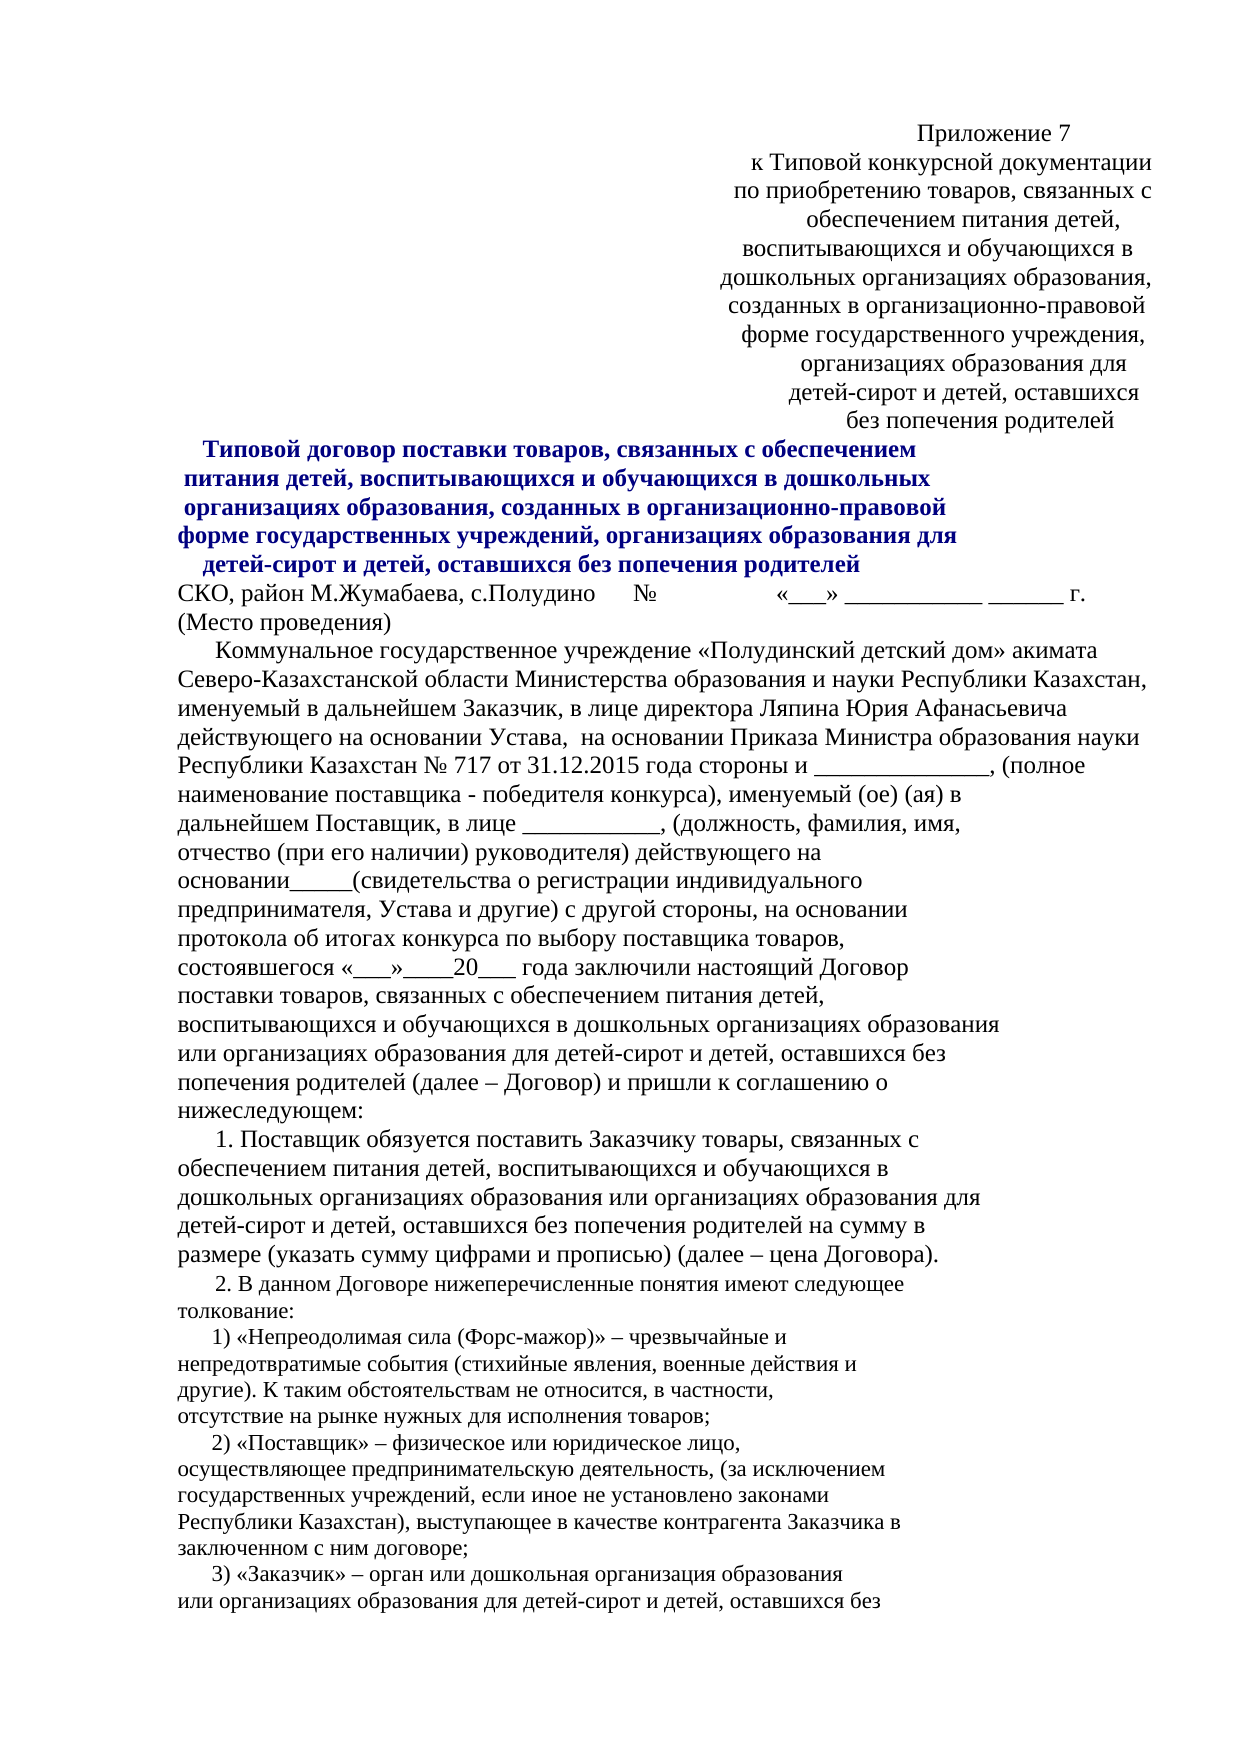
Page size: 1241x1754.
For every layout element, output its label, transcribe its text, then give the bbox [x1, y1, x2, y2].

text Типовой договор поставки товаров, связанных с обеспечением питания детей, воспитывающихся и обучающихся в дошкольных организациях образования, созданных в организационно-правовой форме государственных учреждений, организациях образования для детей-сирот и детей, оставшихся без попечения родителей [177, 434, 1152, 578]
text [177, 578, 1152, 1613]
text Приложение 7 к Типовой конкурсной документации по приобретению товаров, связанных с обеспечением питания детей, воспитывающихся и обучающихся в дошкольных организациях образования, созданных в организационно-правовой форме государственного учреждения, организациях образования для детей-сирот и детей, оставшихся без попечения родителей [177, 118, 1152, 434]
